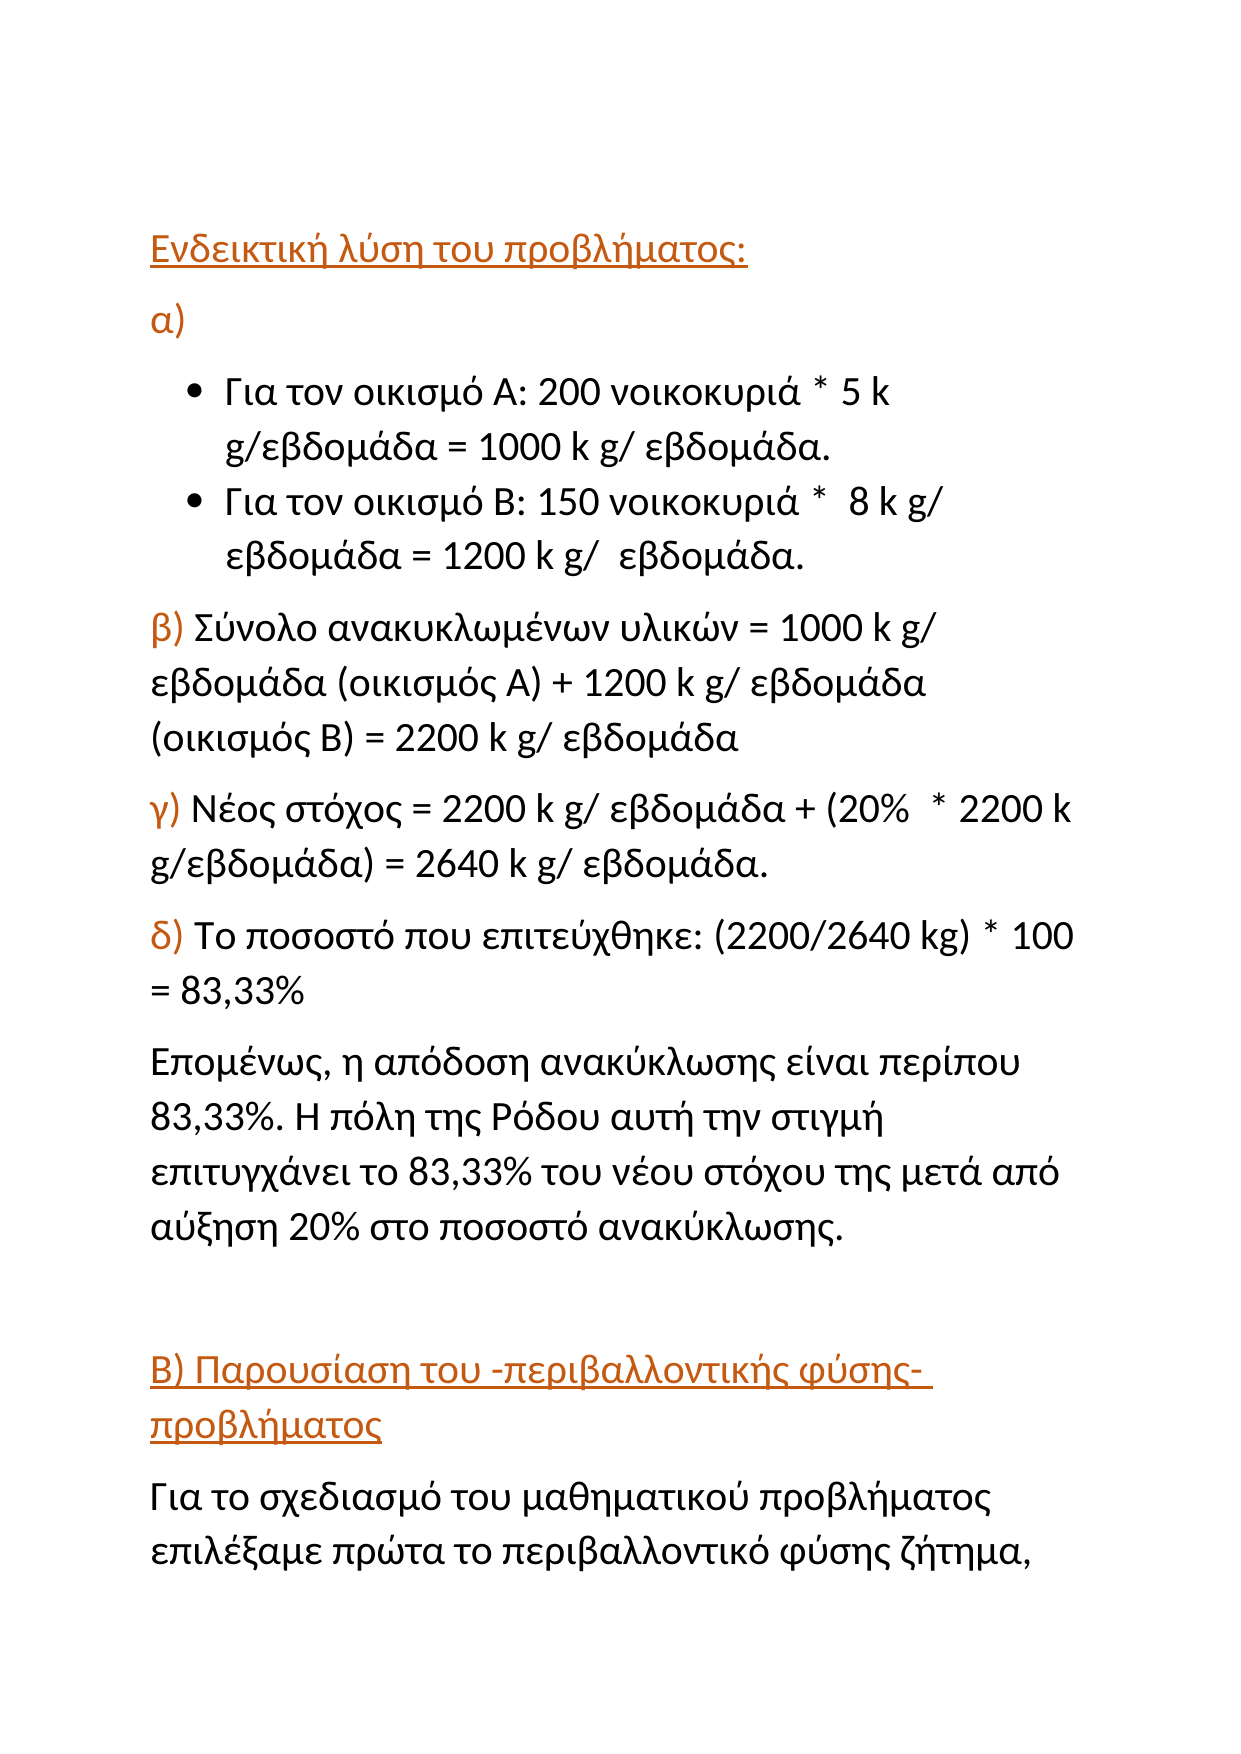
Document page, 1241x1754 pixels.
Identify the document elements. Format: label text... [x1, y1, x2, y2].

list Για τον οικισμό Α: 200 νοικοκυριά * 5 k g/εβδομάδα = 1000 k g/ εβδομάδα. [187, 365, 1090, 470]
text Επομένως, η απόδοση ανακύκλωσης είναι περίπου 83,33%. H πόλη της Ρόδου αυτή την στιγμή επιτυγχάνει το 83,33% του νέου στόχου της μετά από αύξηση 20% στο ποσοστό ανακύκλωσης. [150, 1035, 1090, 1251]
list Για τον οικισμό Β: 150 νοικοκυριά * 8 k g/ εβδομάδα = 1200 k g/ εβδομάδα. [187, 474, 1090, 580]
text α) [150, 293, 1090, 344]
text β) Σύνολο ανακυκλωμένων υλικών = 1000 k g/ εβδομάδα (οικισμός Α) + 1200 k g/ εβδομάδα (οικισμός Β) = 2200 k g/ εβδομάδα [150, 601, 1090, 762]
text γ) Νέος στόχος = 2200 k g/ εβδομάδα + (20% * 2200 k g/εβδομάδα) = 2640 k g/ εβδομάδα. [150, 782, 1090, 888]
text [150, 1469, 1090, 1575]
text Ενδεικτική λύση του προβλήματος: [150, 222, 1090, 272]
text δ) Το ποσοστό που επιτεύχθηκε: (2200/2640 kg) * 100 = 83,33% [150, 909, 1090, 1014]
text Β) Παρουσίαση του -περιβαλλοντικής φύσης- προβλήματος [150, 1343, 1090, 1449]
